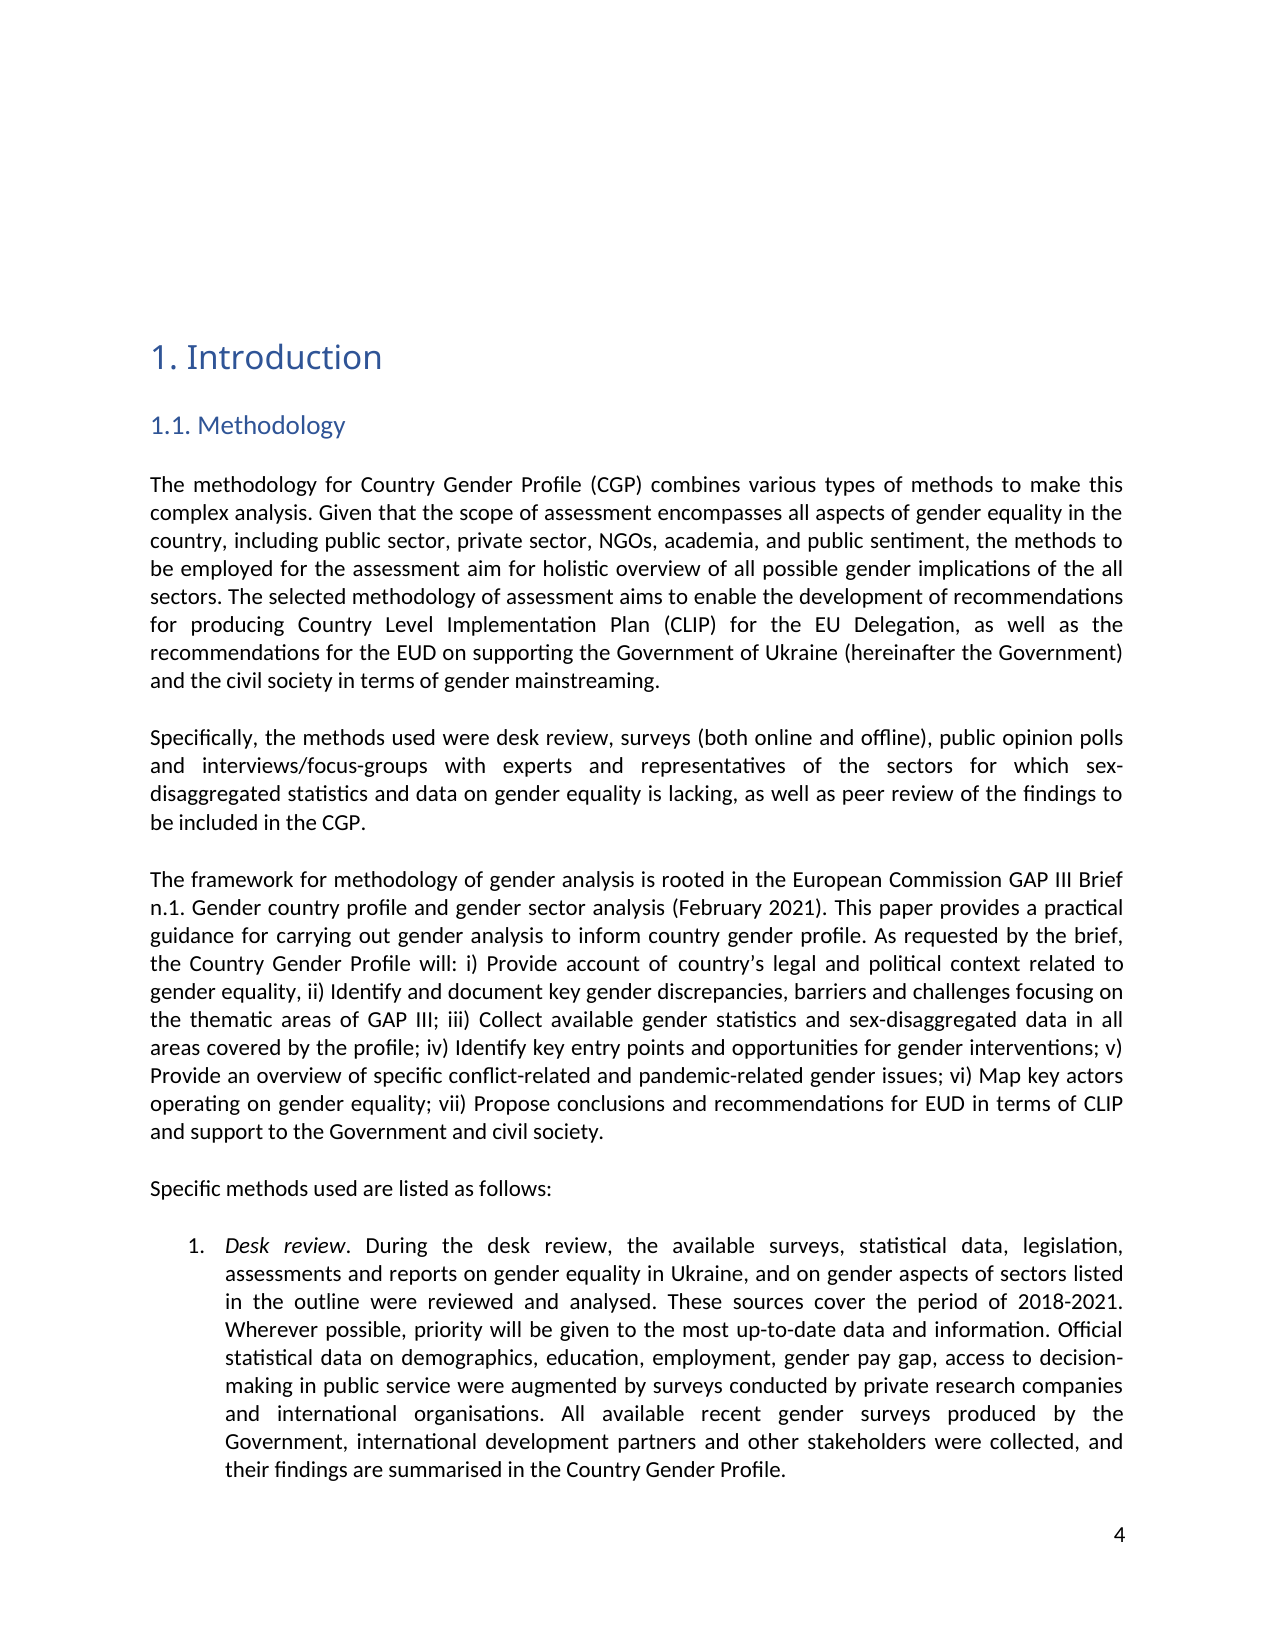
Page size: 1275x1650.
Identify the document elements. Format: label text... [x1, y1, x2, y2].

subtitle 1. Introduction [150, 333, 1125, 379]
list Desk review. During the desk review, the available surveys, statistical data, legislation, assessments and reports on gender equality in Ukraine, and on gender aspects of sectors listed in the outline were reviewed and analysed. These sources cover the period of 2018-2021. Wherever possible, priority will be given to the most up-to-date data and information. Official statistical data on demographics, education, employment, gender pay gap, access to decision-making in public service were augmented by surveys conducted by private research companies and international organisations. All available recent gender surveys produced by the Government, international development partners and other stakeholders were collected, and their findings are summarised in the Country Gender Profile. [187, 1231, 1125, 1483]
subtitle 1.1. Methodology [150, 408, 1125, 441]
text The methodology for Country Gender Profile (CGP) combines various types of methods to make this complex analysis. Given that the scope of assessment encompasses all aspects of gender equality in the country, including public sector, private sector, NGOs, academia, and public sentiment, the methods to be employed for the assessment aim for holistic overview of all possible gender implications of the all sectors. The selected methodology of assessment aims to enable the development of recommendations for producing Country Level Implementation Plan (CLIP) for the EU Delegation, as well as the recommendations for the EUD on supporting the Government of Ukraine (hereinafter the Government) and the civil society in terms of gender mainstreaming. [150, 470, 1125, 694]
text The framework for methodology of gender analysis is rooted in the European Commission GAP III Brief n.1. Gender country profile and gender sector analysis (February 2021). This paper provides a practical guidance for carrying out gender analysis to inform country gender profile. As requested by the brief, the Country Gender Profile will: i) Provide account of country’s legal and political context related to gender equality, ii) Identify and document key gender discrepancies, barriers and challenges focusing on the thematic areas of GAP III; iii) Collect available gender statistics and sex-disaggregated data in all areas covered by the profile; iv) Identify key entry points and opportunities for gender interventions; v) Provide an overview of specific conflict-related and pandemic-related gender issues; vi) Map key actors operating on gender equality; vii) Propose conclusions and recommendations for EUD in terms of CLIP and support to the Government and civil society. [150, 865, 1125, 1145]
text Specifically, the methods used were desk review, surveys (both online and offline), public opinion polls and interviews/focus-groups with experts and representatives of the sectors for which sex-disaggregated statistics and data on gender equality is lacking, as well as peer review of the findings to be included in the CGP. [150, 723, 1125, 836]
text Specific methods used are listed as follows: [150, 1174, 1125, 1202]
